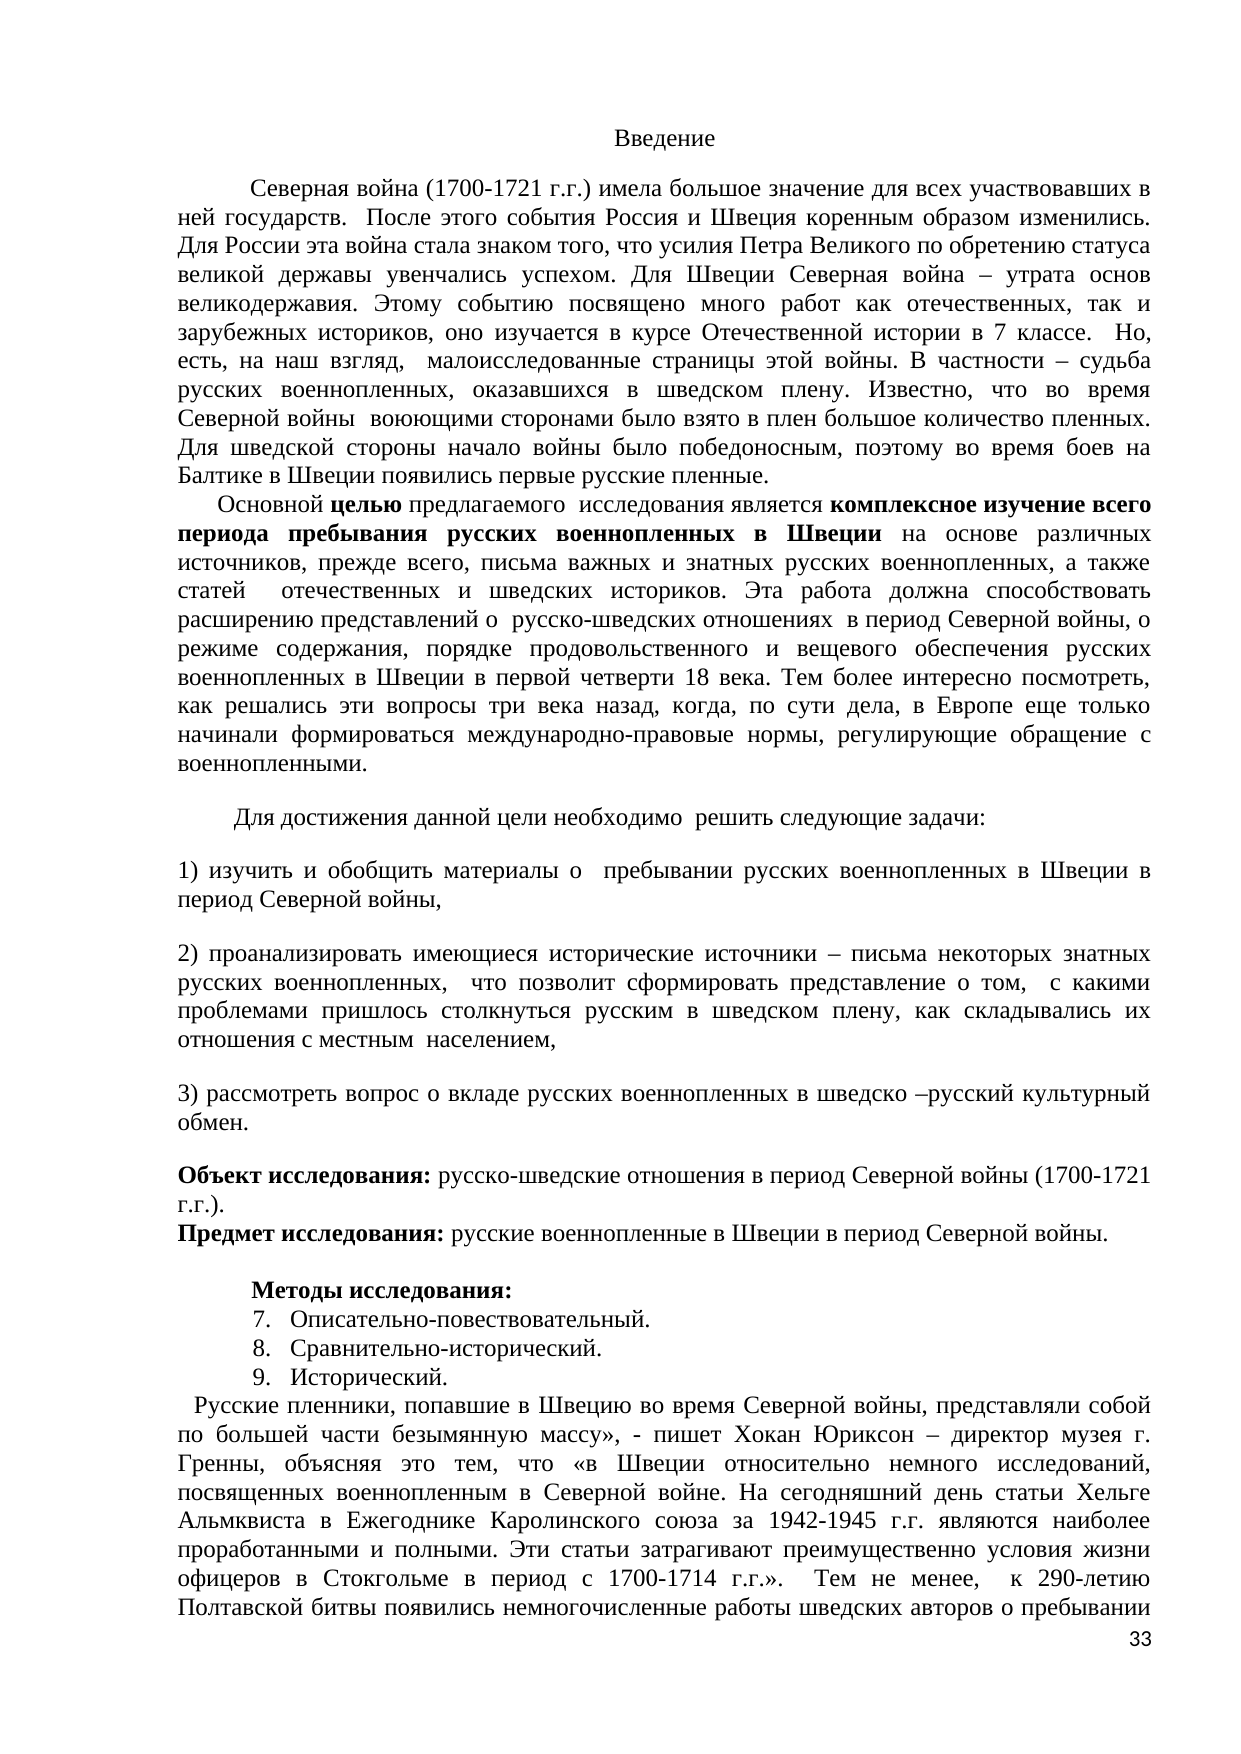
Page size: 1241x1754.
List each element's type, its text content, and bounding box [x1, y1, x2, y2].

list Сравнительно-исторический. [252, 1333, 1152, 1362]
text Основной целью предлагаемого исследования является комплексное изучение всего периода пребывания русских военнопленных в Швеции на основе различных источников, прежде всего, письма важных и знатных русских военнопленных, а также статей отечественных и шведских историков. Эта работа должна способствовать расширению представлений о русско-шведских отношениях в период Северной войны, о режиме содержания, порядке продовольственного и вещевого обеспечения русских военнопленных в Швеции в первой четверти 18 века. Тем более интересно посмотреть, как решались эти вопросы три века назад, когда, по сути дела, в Европе еще только начинали формироваться международно-правовые нормы, регулирующие обращение с военнопленными. [177, 489, 1152, 777]
text Объект исследования: русско-шведские отношения в период Северной войны (1700-1721 г.г.). [177, 1161, 1152, 1218]
text Для достижения данной цели необходимо решить следующие задачи: [177, 802, 1152, 831]
text Введение [177, 123, 1152, 152]
text 1) изучить и обобщить материалы о пребывании русских военнопленных в Швеции в период Северной войны, [177, 856, 1152, 913]
text 3) рассмотреть вопрос о вкладе русских военнопленных в шведско –русский культурный обмен. [177, 1078, 1152, 1136]
text Предмет исследования: русские военнопленные в Швеции в период Северной войны. [177, 1218, 1152, 1247]
list Исторический. [252, 1362, 1152, 1391]
text Северная война (1700-1721 г.г.) имела большое значение для всех участвовавших в ней государств. После этого события Россия и Швеция коренным образом изменились. Для России эта война стала знаком того, что усилия Петра Великого по обретению статуса великой державы увенчались успехом. Для Швеции Северная война – утрата основ великодержавия. Этому событию посвящено много работ как отечественных, так и зарубежных историков, оно изучается в курсе Отечественной истории в 7 классе. Но, есть, на наш взгляд, малоисследованные страницы этой войны. В частности – судьба русских военнопленных, оказавшихся в шведском плену. Известно, что во время Северной войны воюющими сторонами было взято в плен большое количество пленных. Для шведской стороны начало войны было победоносным, поэтому во время боев на Балтике в Швеции появились первые русские пленные. [177, 173, 1152, 489]
text 2) проанализировать имеющиеся исторические источники – письма некоторых знатных русских военнопленных, что позволит сформировать представление о том, с какими проблемами пришлось столкнуться русским в шведском плену, как складывались их отношения с местным населением, [177, 938, 1152, 1053]
text Методы исследования: [177, 1276, 1152, 1304]
list Описательно-повествовательный. [252, 1304, 1152, 1333]
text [177, 1391, 1152, 1621]
